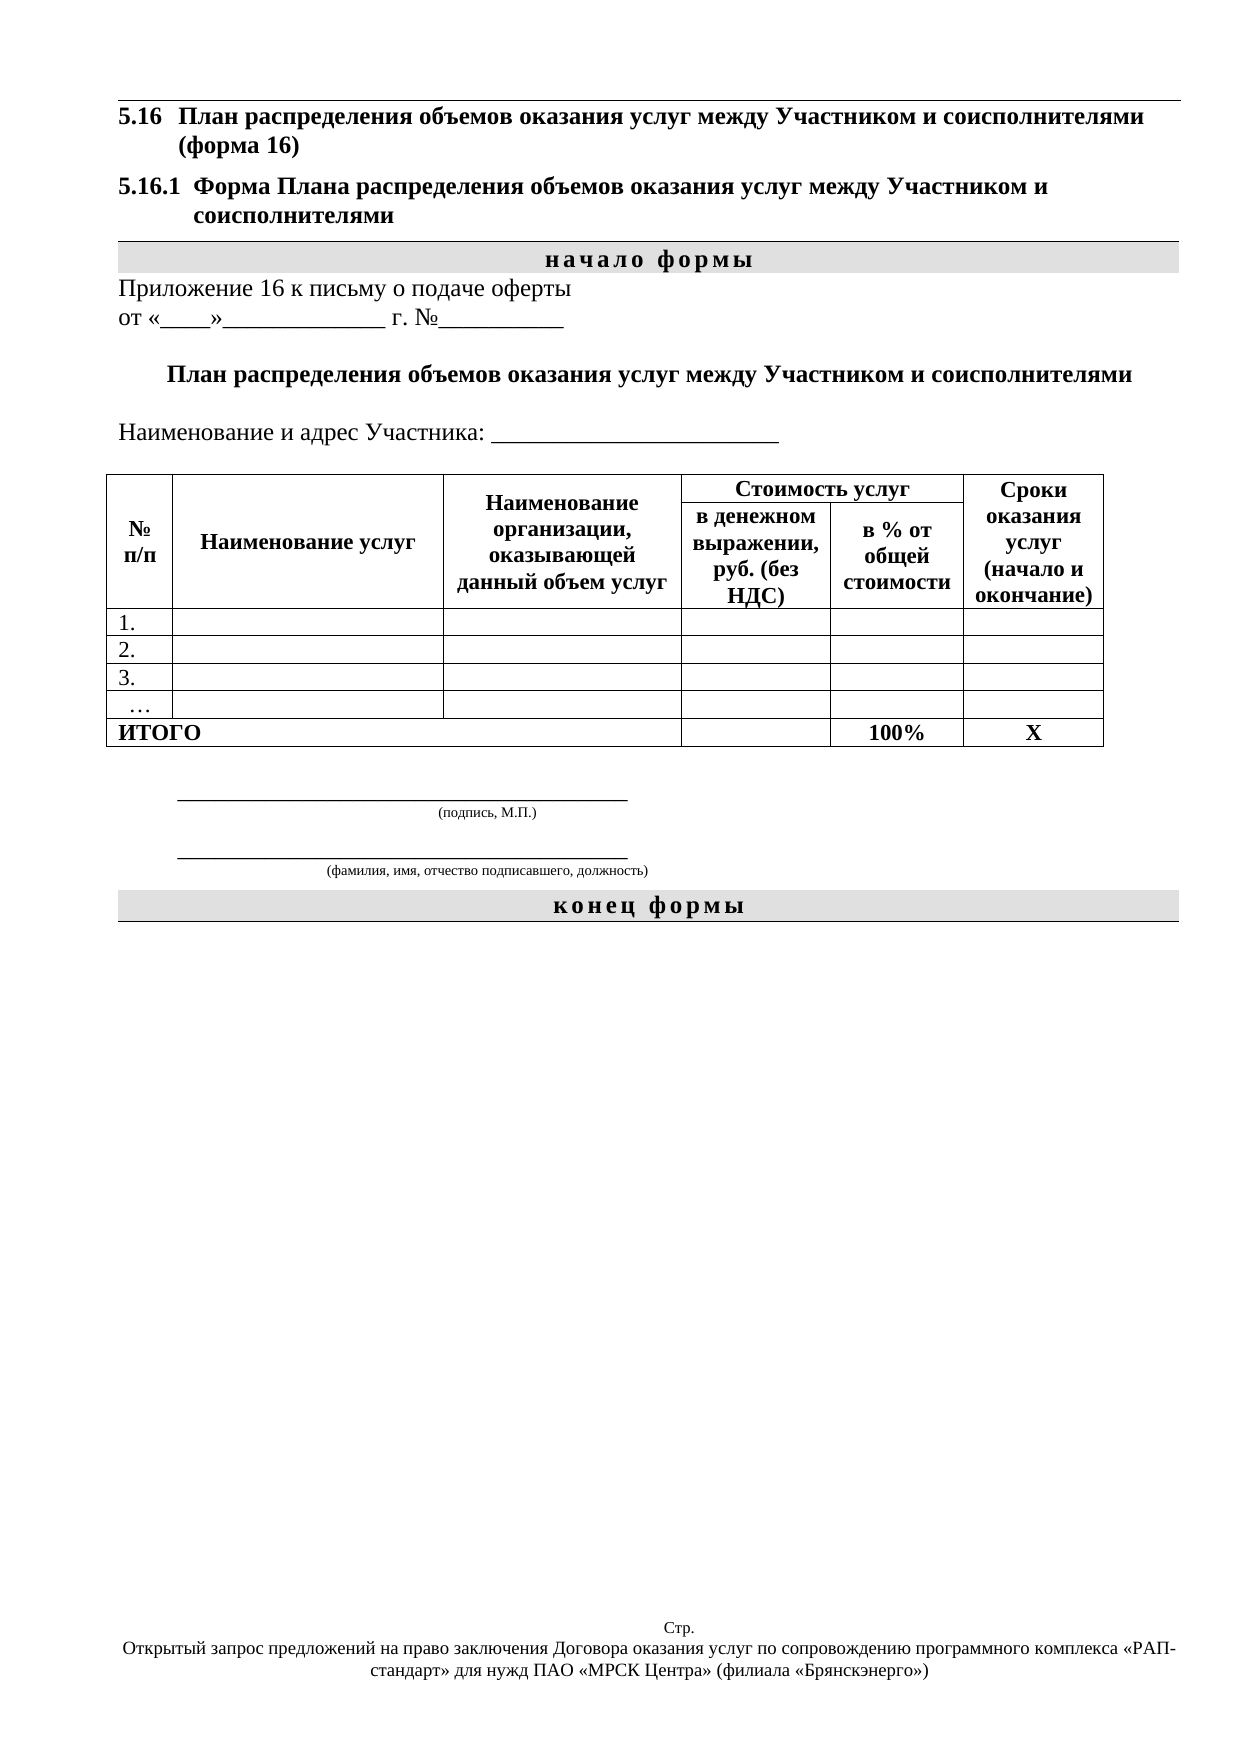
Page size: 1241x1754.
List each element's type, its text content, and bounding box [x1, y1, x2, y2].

table_cell [444, 691, 681, 718]
table_cell [831, 664, 963, 690]
text начало формы [118, 242, 1179, 273]
table_cell [831, 609, 963, 635]
table_cell [107, 636, 172, 663]
text План распределения объемов оказания услуг между Участником и соисполнителями [118, 359, 1181, 388]
table_cell [173, 691, 443, 718]
text (фамилия, имя, отчество подписавшего, должность) [118, 862, 797, 890]
text Наименование и адрес Участника: _______________________ [118, 417, 1181, 445]
subtitle Форма Плана распределения объемов оказания услуг между Участником и соисполнителями [118, 171, 1181, 228]
table_header Наименование организации, оказывающей данный объем услуг [444, 475, 681, 608]
table_cell [682, 609, 830, 635]
text (подпись, М.П.) [118, 804, 797, 833]
table_cell [444, 636, 681, 663]
table_cell ИТОГО [107, 719, 681, 746]
text конец формы [118, 890, 1179, 921]
table_cell [173, 609, 443, 635]
table_cell [107, 609, 172, 635]
table_cell [831, 636, 963, 663]
table_cell [173, 636, 443, 663]
text ____________________________________ [118, 775, 1181, 804]
table_cell [831, 691, 963, 718]
table_cell [107, 664, 172, 690]
table_cell [682, 691, 830, 718]
text Приложение 16 к письму о подаче оферты от «____»_____________ г. №__________ [118, 273, 1181, 330]
table_header Стоимость услуг [682, 475, 963, 502]
table_cell Х [964, 719, 1103, 746]
table_cell [964, 664, 1103, 690]
table_cell в денежном выражении, руб. (без НДС) [682, 503, 830, 608]
subtitle План распределения объемов оказания услуг между Участником и соисполнителями (форма 16) [118, 101, 1181, 158]
table_cell [964, 636, 1103, 663]
table_cell [444, 609, 681, 635]
table_header Наименование услуг [173, 475, 443, 608]
table_header Сроки оказания услуг (начало и окончание) [964, 475, 1103, 608]
table_cell [682, 636, 830, 663]
table_cell [964, 691, 1103, 718]
table_cell 100% [831, 719, 963, 746]
table_cell [964, 609, 1103, 635]
table_cell [173, 664, 443, 690]
text ____________________________________ [118, 833, 1181, 862]
table_cell [444, 664, 681, 690]
table_cell … [107, 691, 172, 718]
table_cell в % от общей стоимости [831, 503, 963, 608]
table_cell [682, 719, 830, 746]
table_cell [682, 664, 830, 690]
table_header № п/п [107, 475, 172, 608]
